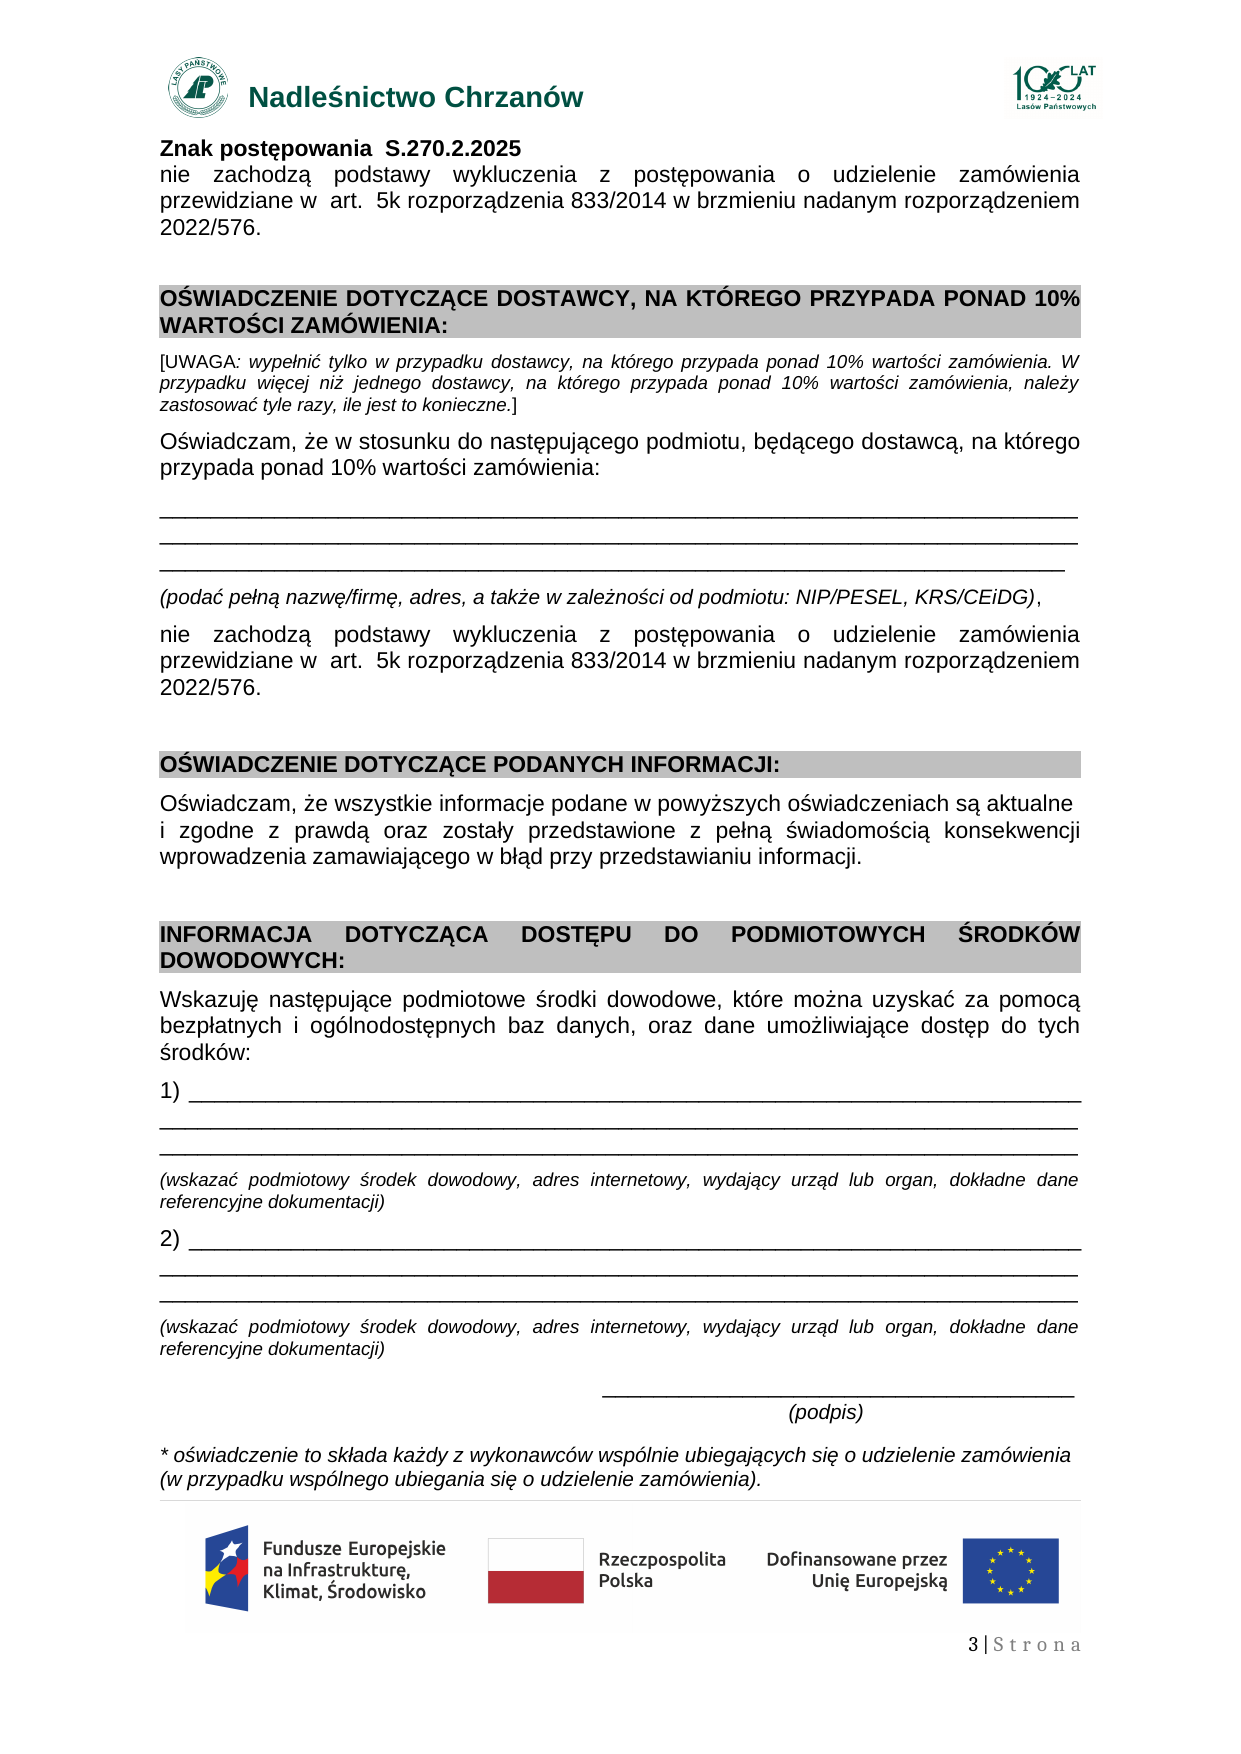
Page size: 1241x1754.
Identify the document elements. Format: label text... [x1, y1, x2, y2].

text _______________________________________________________________________________________________________________________________________________________________________________________________________________________ [159, 493, 1081, 572]
text Wskazuję następujące podmiotowe środki dowodowe, które można uzyskać za pomocą bezpłatnych i ogólnodostępnych baz danych, oraz dane umożliwiające dostęp do tych środków: [159, 986, 1081, 1065]
text OŚWIADCZENIE DOTYCZĄCE DOSTAWCY, NA KTÓREGO PRZYPADA PONAD 10% WARTOŚCI ZAMÓWIENIA: [159, 285, 1081, 338]
text nie zachodzą podstawy wykluczenia z postępowania o udzielenie zamówienia przewidziane w art. 5k rozporządzenia 833/2014 w brzmieniu nadanym rozporządzeniem 2022/576. [159, 161, 1081, 240]
picture [1004, 57, 1104, 119]
text Oświadczam, że wszystkie informacje podane w powyższych oświadczeniach są aktualne i zgodne z prawdą oraz zostały przedstawione z pełną świadomością konsekwencji wprowadzenia zamawiającego w błąd przy przedstawianiu informacji. [159, 790, 1081, 869]
text INFORMACJA DOTYCZĄCA DOSTĘPU DO PODMIOTOWYCH ŚRODKÓW DOWODOWYCH: [159, 921, 1081, 973]
text _____________________________________ (podpis) [573, 1372, 1081, 1424]
text OŚWIADCZENIE DOTYCZĄCE PODANYCH INFORMACJI: [159, 751, 1081, 778]
text (wskazać podmiotowy środek dowodowy, adres internetowy, wydający urząd lub organ, dokładne dane referencyjne dokumentacji) [159, 1169, 1081, 1212]
text 2) ______________________________________________________________________ ________________________________________________________________________________________________________________________________________________ [159, 1224, 1081, 1304]
text (wskazać podmiotowy środek dowodowy, adres internetowy, wydający urząd lub organ, dokładne dane referencyjne dokumentacji) [159, 1316, 1081, 1359]
text * oświadczenie to składa każdy z wykonawców wspólnie ubiegających się o udzielenie zamówienia (w przypadku wspólnego ubiegania się o udzielenie zamówienia). [159, 1442, 1081, 1490]
text nie zachodzą podstawy wykluczenia z postępowania o udzielenie zamówienia przewidziane w art. 5k rozporządzenia 833/2014 w brzmieniu nadanym rozporządzeniem 2022/576. [159, 621, 1081, 700]
text [UWAGA: wypełnić tylko w przypadku dostawcy, na którego przypada ponad 10% wartości zamówienia. W przypadku więcej niż jednego dostawcy, na którego przypada ponad 10% wartości zamówienia, należy zastosować tyle razy, ile jest to konieczne.] [159, 351, 1081, 415]
text (podać pełną nazwę/firmę, adres, a także w zależności od podmiotu: NIP/PESEL, KRS/CEiDG), [159, 584, 1081, 608]
text Oświadczam, że w stosunku do następującego podmiotu, będącego dostawcą, na którego przypada ponad 10% wartości zamówienia: [159, 428, 1081, 480]
picture [184, 1503, 1081, 1633]
text 1) ______________________________________________________________________ ________________________________________________________________________________________________________________________________________________ [159, 1077, 1081, 1156]
